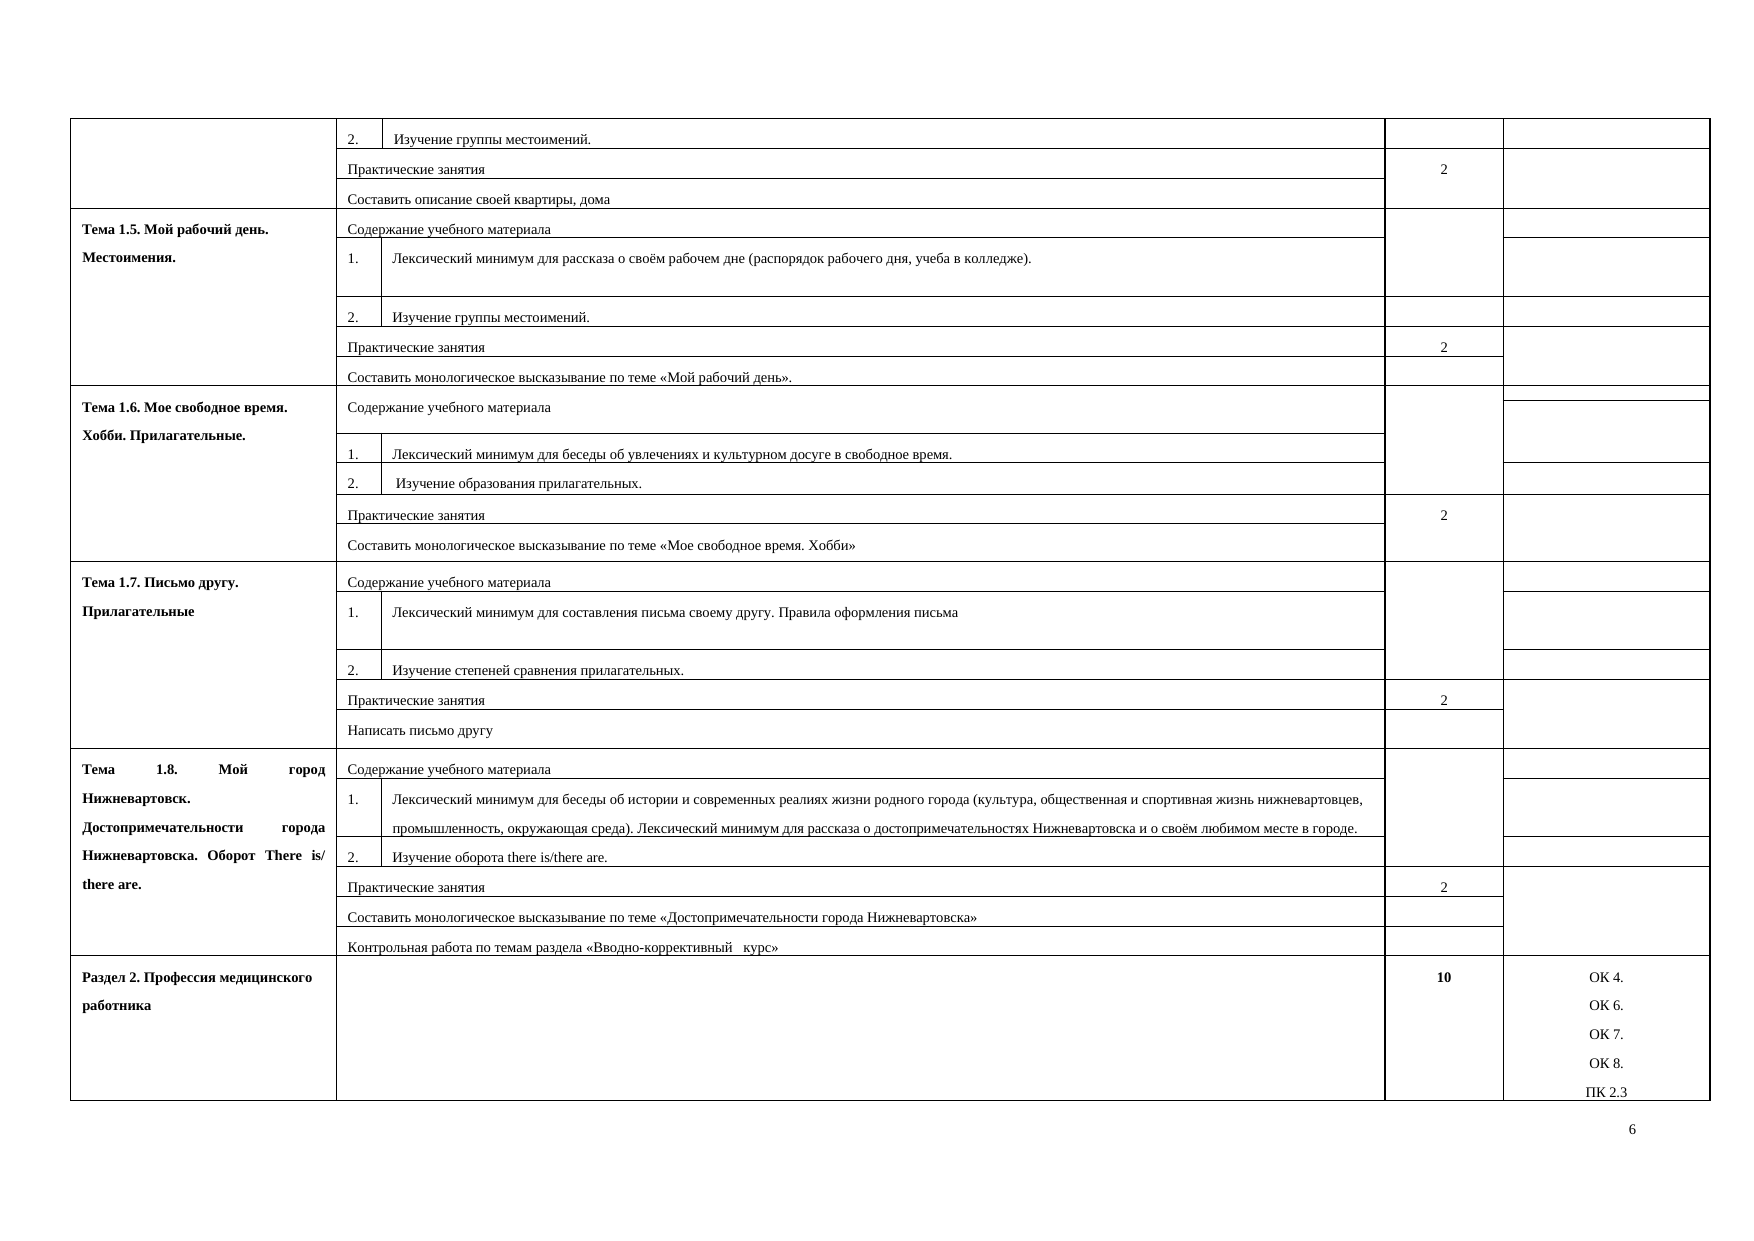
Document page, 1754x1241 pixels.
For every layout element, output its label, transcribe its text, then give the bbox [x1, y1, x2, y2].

table_cell Лексический минимум для рассказа о своём рабочем дне (распорядок рабочего дня, учеба в колледже). [382, 238, 1384, 296]
table_cell 2 [1386, 680, 1503, 709]
table_cell [1386, 386, 1503, 493]
table_cell Изучение группы местоимений. [382, 297, 1384, 326]
table_cell [1504, 327, 1709, 385]
table_cell [1504, 867, 1709, 955]
table_cell 2. [337, 297, 381, 326]
table_cell Составить описание своей квартиры, дома [337, 179, 1384, 207]
table_cell 10 [1386, 956, 1503, 1100]
table_cell 2 [1386, 327, 1503, 356]
table_cell Практические занятия [337, 680, 1384, 709]
table_cell Тема 1.6. Мое свободное время. Хобби. Прилагательные. [71, 386, 336, 561]
table_cell 2. [337, 837, 381, 866]
table_cell 1. [337, 779, 381, 836]
table_cell Практические занятия [337, 149, 1384, 178]
table_cell 2. [337, 650, 381, 679]
table_cell Содержание учебного материала [337, 386, 1384, 432]
table_cell Лексический минимум для беседы об увлечениях и культурном досуге в свободное время. [382, 434, 1384, 462]
table_cell [1386, 927, 1503, 955]
table_cell Тема 1.8. Мой город Нижневартовск. Достопримечательности города Нижневартовска. Оборот There is/ there are. [71, 749, 336, 955]
table_cell [1386, 357, 1503, 385]
table_cell Практические занятия [337, 867, 1384, 896]
table_cell Изучение оборота there is/there are. [382, 837, 1384, 866]
table_cell 2 [1386, 149, 1503, 207]
table_cell [1504, 562, 1709, 591]
table_cell [1386, 562, 1503, 679]
table_cell 2. [337, 463, 381, 493]
table_cell [1504, 495, 1709, 561]
table_cell Тема 1.5. Мой рабочий день. Местоимения. [71, 209, 336, 385]
table_cell [1504, 779, 1709, 836]
table_cell Содержание учебного материала [337, 209, 1384, 237]
table_cell [1504, 592, 1709, 649]
table_cell [1504, 209, 1709, 237]
table_cell [1504, 401, 1709, 462]
table_cell Лексический минимум для составления письма своему другу. Правила оформления письма [382, 592, 1384, 649]
table_cell Составить монологическое высказывание по теме «Достопримечательности города Нижневартовска» [337, 897, 1384, 926]
table_cell Тема 1.7. Письмо другу. Прилагательные [71, 562, 336, 748]
table_cell 1. [337, 238, 381, 296]
table_cell Контрольная работа по темам раздела «Вводно-коррективный курс» [337, 927, 1384, 955]
table_cell [1504, 238, 1709, 296]
table_cell Изучение группы местоимений. [383, 119, 1384, 148]
table_cell [1386, 897, 1503, 926]
table_cell Написать письмо другу [337, 710, 1384, 748]
table_cell [1504, 680, 1709, 748]
table_cell [337, 956, 1384, 1100]
table_cell Составить монологическое высказывание по теме «Мой рабочий день». [337, 357, 1384, 385]
table_cell Изучение степеней сравнения прилагательных. [382, 650, 1384, 679]
table_cell Содержание учебного материала [337, 562, 1384, 591]
table_cell [1504, 149, 1709, 207]
table_cell ОК 4. ОК 6. ОК 7. ОК 8. ПК 2.3 [1504, 956, 1709, 1100]
table_cell Составить монологическое высказывание по теме «Мое свободное время. Хобби» [337, 524, 1384, 561]
table_cell Содержание учебного материала [337, 749, 1384, 778]
table_cell Изучение образования прилагательных. [382, 463, 1384, 493]
table_cell 2. [337, 119, 382, 148]
table_cell Раздел 2. Профессия медицинского работника [71, 956, 336, 1100]
table_cell [1386, 710, 1503, 748]
table_cell 1. [337, 434, 381, 462]
table_cell [1504, 297, 1709, 326]
table_cell [1504, 749, 1709, 778]
table_cell [1504, 837, 1709, 866]
table_cell [1386, 749, 1503, 866]
table_cell Практические занятия [337, 327, 1384, 356]
table_cell 1. [337, 592, 381, 649]
table_cell 2 [1386, 495, 1503, 561]
table_cell [1504, 650, 1709, 679]
table_cell [1386, 297, 1503, 326]
table_cell [1504, 463, 1709, 493]
table_cell 2 [1386, 867, 1503, 896]
table_cell Практические занятия [337, 495, 1384, 523]
table_cell [1386, 209, 1503, 296]
table_cell [1504, 386, 1709, 399]
table_cell Лексический минимум для беседы об истории и современных реалиях жизни родного города (культура, общественная и спортивная жизнь нижневартовцев, промышленность, окружающая среда). Лексический минимум для рассказа о достопримечательностях Нижневартовска и о своём любимом месте в городе. [382, 779, 1384, 836]
